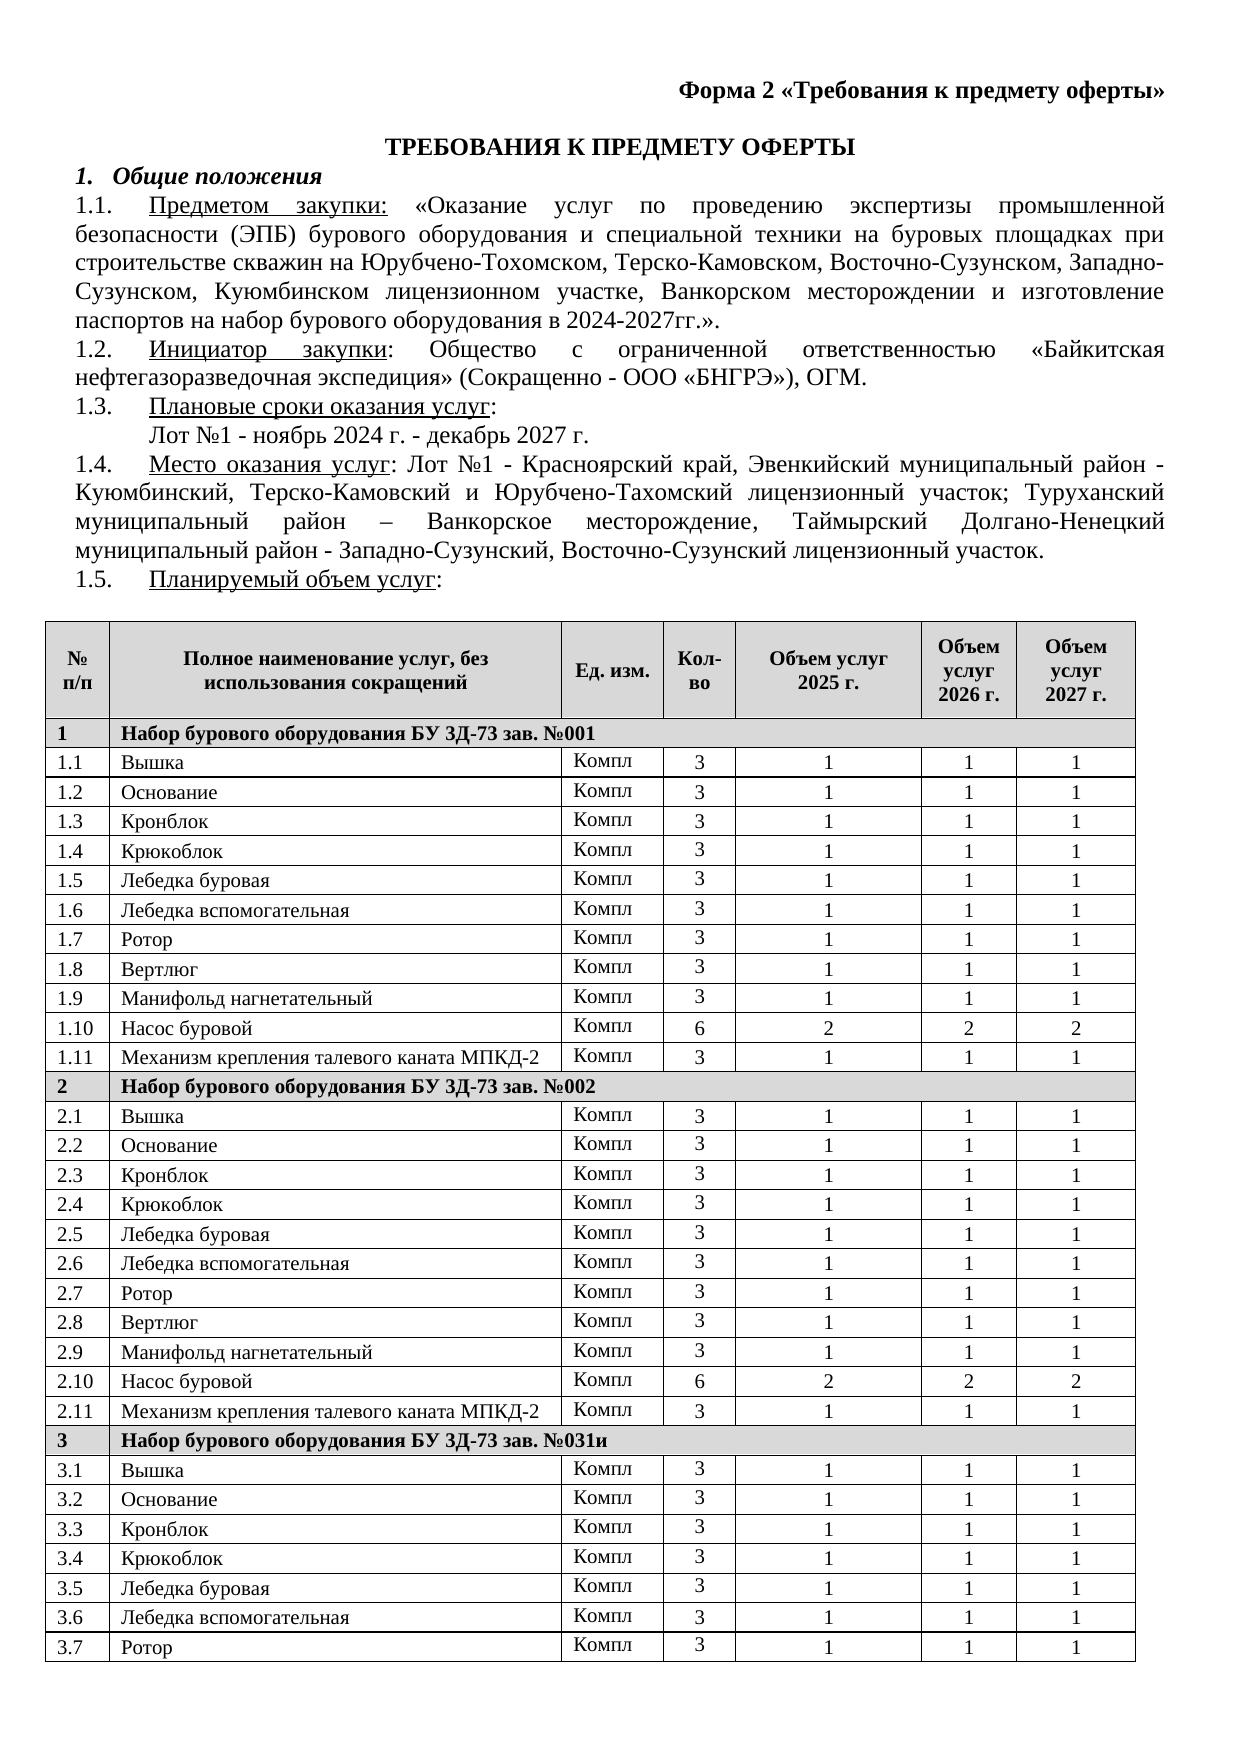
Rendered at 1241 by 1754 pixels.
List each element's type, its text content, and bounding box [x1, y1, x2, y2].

list Планируемый объем услуг: [75, 564, 1165, 592]
table_cell 1 [736, 1603, 921, 1631]
table_cell Компл [562, 1633, 663, 1661]
table_cell Крюкоблок [110, 1544, 561, 1572]
table_cell Насос буровой [110, 1013, 561, 1042]
table_cell 1 [922, 1485, 1016, 1513]
table_cell 1 [736, 1131, 921, 1160]
table_cell 1 [736, 925, 921, 953]
table_cell 1 [1017, 1633, 1135, 1661]
table_cell 1.10 [46, 1013, 109, 1042]
table_cell Основание [110, 778, 561, 806]
table_cell 1 [922, 925, 1016, 953]
table_cell 1 [1017, 1515, 1135, 1543]
table_cell 2 [736, 1367, 921, 1396]
table_cell 1 [922, 1515, 1016, 1543]
table_cell 1 [736, 1338, 921, 1366]
table_cell 1 [736, 1397, 921, 1425]
table_cell 1 [1017, 1190, 1135, 1219]
table_cell 3 [664, 1456, 735, 1484]
table_cell 1.2 [46, 778, 109, 806]
table_cell 1 [1017, 778, 1135, 806]
table_cell 1.1 [46, 748, 109, 776]
table_cell 3 [664, 895, 735, 924]
table_cell Компл [562, 1249, 663, 1278]
table_cell Лебедка вспомогательная [110, 1249, 561, 1278]
table_cell 3 [664, 1544, 735, 1572]
table_cell Компл [562, 1515, 663, 1543]
table_cell 1 [736, 866, 921, 894]
table_cell 1 [736, 1043, 921, 1071]
table_cell 1 [1017, 866, 1135, 894]
table_cell 1 [1017, 1043, 1135, 1071]
table_cell 3 [664, 807, 735, 835]
table_cell 6 [664, 1367, 735, 1396]
table_cell 1 [1017, 925, 1135, 953]
table_cell 3 [664, 1633, 735, 1661]
table_cell 1 [1017, 1102, 1135, 1130]
table_cell 1 [922, 778, 1016, 806]
table_cell Компл [562, 954, 663, 983]
table_cell Кронблок [110, 807, 561, 835]
table_cell 1 [922, 954, 1016, 983]
table_cell 1 [46, 719, 109, 747]
table_cell Механизм крепления талевого каната МПКД-2 [110, 1043, 561, 1071]
table_cell Компл [562, 1456, 663, 1484]
table_cell 1 [1017, 1220, 1135, 1248]
table_cell 1 [1017, 748, 1135, 776]
table_cell 1 [736, 895, 921, 924]
table_cell 3.2 [46, 1485, 109, 1513]
table_cell Набор бурового оборудования БУ 3Д-73 зав. №002 [110, 1072, 1135, 1101]
table_cell Компл [562, 1544, 663, 1572]
table_cell 1 [1017, 1544, 1135, 1572]
table_cell Насос буровой [110, 1367, 561, 1396]
table_cell 2.2 [46, 1131, 109, 1160]
table_cell 3 [46, 1426, 109, 1454]
table_cell 1 [1017, 1131, 1135, 1160]
table_cell 1 [1017, 1249, 1135, 1278]
table_cell 3 [664, 748, 735, 776]
table_cell 3 [664, 984, 735, 1012]
table_cell 1 [922, 895, 1016, 924]
table_cell 3.4 [46, 1544, 109, 1572]
table_cell 3 [664, 1131, 735, 1160]
list Предметом закупки: «Оказание услуг по проведению экспертизы промышленной безопасности (ЭПБ) бурового оборудования и специальной техники на буровых площадках при строительстве скважин на Юрубчено-Тохомском, Терско-Камовском, Восточно-Сузунском, Западно-Сузунском, Куюмбинском лицензионном участке, Ванкорском месторождении и изготовление паспортов на набор бурового оборудования в 2024-2027гг.». [75, 190, 1165, 334]
table_cell Лебедка буровая [110, 1574, 561, 1602]
table_cell 1 [736, 1456, 921, 1484]
table_cell 1 [1017, 984, 1135, 1012]
table_header № п/п [46, 622, 109, 717]
table_cell Вертлюг [110, 1308, 561, 1337]
table_cell Компл [562, 778, 663, 806]
table_cell 1 [1017, 807, 1135, 835]
table_cell 3 [664, 925, 735, 953]
table_cell 1 [922, 1397, 1016, 1425]
table_cell 2.9 [46, 1338, 109, 1366]
table_cell 1 [736, 748, 921, 776]
table_cell Ротор [110, 1279, 561, 1307]
table_cell 1 [922, 1279, 1016, 1307]
table_cell 1 [1017, 1279, 1135, 1307]
table_cell 1.8 [46, 954, 109, 983]
table_cell Манифольд нагнетательный [110, 1338, 561, 1366]
table_cell Компл [562, 1131, 663, 1160]
table_cell 1 [736, 1102, 921, 1130]
list Место оказания услуг: Лот №1 - Красноярский край, Эвенкийский муниципальный район - Куюмбинский, Терско-Камовский и Юрубчено-Тахомский лицензионный участок; Туруханский муниципальный район – Ванкорское месторождение, Таймырский Долгано-Ненецкий муниципальный район - Западно-Сузунский, Восточно-Сузунский лицензионный участок. [75, 449, 1165, 564]
table_cell 2.1 [46, 1102, 109, 1130]
table_cell 6 [664, 1013, 735, 1042]
table_cell Компл [562, 1574, 663, 1602]
table_header Кол-во [664, 622, 735, 717]
table_cell 3.6 [46, 1603, 109, 1631]
table_cell Компл [562, 925, 663, 953]
table_cell 1 [1017, 895, 1135, 924]
table_cell 1 [1017, 836, 1135, 865]
table_cell 1.5 [46, 866, 109, 894]
table_cell Компл [562, 1397, 663, 1425]
table_cell 2 [1017, 1367, 1135, 1396]
table_cell 1 [1017, 954, 1135, 983]
table_cell 1 [736, 1190, 921, 1219]
table_cell Компл [562, 1279, 663, 1307]
table_cell Вышка [110, 748, 561, 776]
table_cell 1 [736, 836, 921, 865]
table_cell Манифольд нагнетательный [110, 984, 561, 1012]
table_cell 1 [1017, 1574, 1135, 1602]
table_cell Компл [562, 1367, 663, 1396]
table_cell Компл [562, 836, 663, 865]
table_cell 1 [1017, 1397, 1135, 1425]
table_cell Компл [562, 895, 663, 924]
table_cell 3 [664, 1161, 735, 1189]
table_cell Компл [562, 1043, 663, 1071]
text ТРЕБОВАНИЯ К ПРЕДМЕТУ ОФЕРТЫ [75, 132, 1165, 161]
table_cell 2 [922, 1367, 1016, 1396]
list Общие положения [75, 161, 1165, 190]
table_cell Компл [562, 1308, 663, 1337]
table_cell 2.7 [46, 1279, 109, 1307]
table_cell Лебедка вспомогательная [110, 895, 561, 924]
table_cell 2 [46, 1072, 109, 1101]
table_cell 1 [922, 1102, 1016, 1130]
table_cell 3 [664, 1249, 735, 1278]
table_cell Компл [562, 1161, 663, 1189]
table_cell 1 [736, 1485, 921, 1513]
table_cell Компл [562, 1102, 663, 1130]
table_cell 1 [922, 1190, 1016, 1219]
table_cell 3.3 [46, 1515, 109, 1543]
table_cell 2 [922, 1013, 1016, 1042]
table_cell Ротор [110, 925, 561, 953]
table_cell Вышка [110, 1456, 561, 1484]
table_cell 1 [922, 1308, 1016, 1337]
table_cell 2.5 [46, 1220, 109, 1248]
table_cell 1 [736, 1279, 921, 1307]
table_cell Лебедка буровая [110, 1220, 561, 1248]
table_cell 3 [664, 1574, 735, 1602]
table_cell 3 [664, 1515, 735, 1543]
table_header Объем услуг 2027 г. [1017, 622, 1135, 717]
table_cell 3 [664, 954, 735, 983]
table_cell Основание [110, 1131, 561, 1160]
list Инициатор закупки: Общество с ограниченной ответственностью «Байкитская нефтегазоразведочная экспедиция» (Сокращенно - ООО «БНГРЭ»), ОГМ. [75, 334, 1165, 391]
table_cell 1 [1017, 1485, 1135, 1513]
table_cell 1 [736, 984, 921, 1012]
table_cell 1 [736, 1633, 921, 1661]
table_cell 1.9 [46, 984, 109, 1012]
table_header Объем услуг 2026 г. [922, 622, 1016, 717]
table_cell 1 [922, 984, 1016, 1012]
table_cell 3 [664, 866, 735, 894]
table_cell 3 [664, 1190, 735, 1219]
table_cell 1 [736, 954, 921, 983]
table_cell 1.7 [46, 925, 109, 953]
table_cell 1 [922, 1043, 1016, 1071]
text Форма 2 «Требования к предмету оферты» [75, 75, 1165, 104]
table_cell Компл [562, 1220, 663, 1248]
table_cell Набор бурового оборудования БУ 3Д-73 зав. №031и [110, 1426, 1135, 1454]
table_cell 1 [922, 1603, 1016, 1631]
table_cell 1 [922, 1338, 1016, 1366]
table_cell 1 [736, 1574, 921, 1602]
table_cell 1 [736, 778, 921, 806]
table_cell Механизм крепления талевого каната МПКД-2 [110, 1397, 561, 1425]
table_cell 3.5 [46, 1574, 109, 1602]
table_cell 1 [922, 807, 1016, 835]
table_cell Компл [562, 1338, 663, 1366]
table_cell 1 [922, 1131, 1016, 1160]
table_cell Компл [562, 1603, 663, 1631]
table_cell 1 [736, 1544, 921, 1572]
table_cell 1 [922, 836, 1016, 865]
table_cell 3 [664, 1043, 735, 1071]
table_cell Основание [110, 1485, 561, 1513]
table_cell Набор бурового оборудования БУ 3Д-73 зав. №001 [110, 719, 1135, 747]
table_cell 1 [922, 1544, 1016, 1572]
table_cell 1.6 [46, 895, 109, 924]
table_cell Компл [562, 866, 663, 894]
table_header Объем услуг 2025 г. [736, 622, 921, 717]
table_cell 1 [922, 866, 1016, 894]
table_cell 3 [664, 1220, 735, 1248]
table_cell 1 [922, 748, 1016, 776]
table_cell 1 [922, 1220, 1016, 1248]
list Плановые сроки оказания услуг: [75, 391, 1165, 420]
table_cell 1 [922, 1161, 1016, 1189]
table_header Ед. изм. [562, 622, 663, 717]
table_cell 2.8 [46, 1308, 109, 1337]
table_cell 1 [1017, 1161, 1135, 1189]
table_cell 3 [664, 1485, 735, 1513]
table_cell 3 [664, 1279, 735, 1307]
table_cell 3 [664, 836, 735, 865]
table_cell 1 [1017, 1308, 1135, 1337]
table_cell 2.4 [46, 1190, 109, 1219]
table_cell Компл [562, 984, 663, 1012]
table_cell 3 [664, 1397, 735, 1425]
table_cell 1 [922, 1574, 1016, 1602]
table_cell Вышка [110, 1102, 561, 1130]
table_cell 1.4 [46, 836, 109, 865]
table_cell 1 [1017, 1338, 1135, 1366]
table_cell 1 [1017, 1603, 1135, 1631]
table_cell 1 [736, 1161, 921, 1189]
table_cell Кронблок [110, 1515, 561, 1543]
table_cell Кронблок [110, 1161, 561, 1189]
table_cell Крюкоблок [110, 836, 561, 865]
table_cell 1 [1017, 1456, 1135, 1484]
table_cell Компл [562, 807, 663, 835]
table_cell 2.10 [46, 1367, 109, 1396]
table_cell 2.11 [46, 1397, 109, 1425]
table_cell 1.3 [46, 807, 109, 835]
table_cell Лебедка вспомогательная [110, 1603, 561, 1631]
table_cell 2 [1017, 1013, 1135, 1042]
table_cell 1 [736, 1220, 921, 1248]
table_header Полное наименование услуг, без использования сокращений [110, 622, 561, 717]
table_cell 1 [736, 1249, 921, 1278]
table_cell Компл [562, 748, 663, 776]
table_cell 1 [736, 1515, 921, 1543]
table_cell Ротор [110, 1633, 561, 1661]
table_cell Крюкоблок [110, 1190, 561, 1219]
table_cell 3 [664, 778, 735, 806]
table_cell 3.7 [46, 1633, 109, 1661]
table_cell Компл [562, 1013, 663, 1042]
table_cell Компл [562, 1485, 663, 1513]
table_cell 3.1 [46, 1456, 109, 1484]
table_cell 2.6 [46, 1249, 109, 1278]
table_cell 1 [922, 1456, 1016, 1484]
table_cell 1 [736, 1308, 921, 1337]
table_cell Вертлюг [110, 954, 561, 983]
table_cell 3 [664, 1102, 735, 1130]
table_cell 1.11 [46, 1043, 109, 1071]
table_cell 3 [664, 1308, 735, 1337]
table_cell 1 [736, 807, 921, 835]
table_cell Лебедка буровая [110, 866, 561, 894]
table_cell 2.3 [46, 1161, 109, 1189]
table_cell 3 [664, 1603, 735, 1631]
table_cell 1 [922, 1633, 1016, 1661]
table_cell 3 [664, 1338, 735, 1366]
table_cell 2 [736, 1013, 921, 1042]
table_cell 1 [922, 1249, 1016, 1278]
table_cell Компл [562, 1190, 663, 1219]
text Лот №1 - ноябрь 2024 г. - декабрь 2027 г. [75, 420, 1165, 449]
